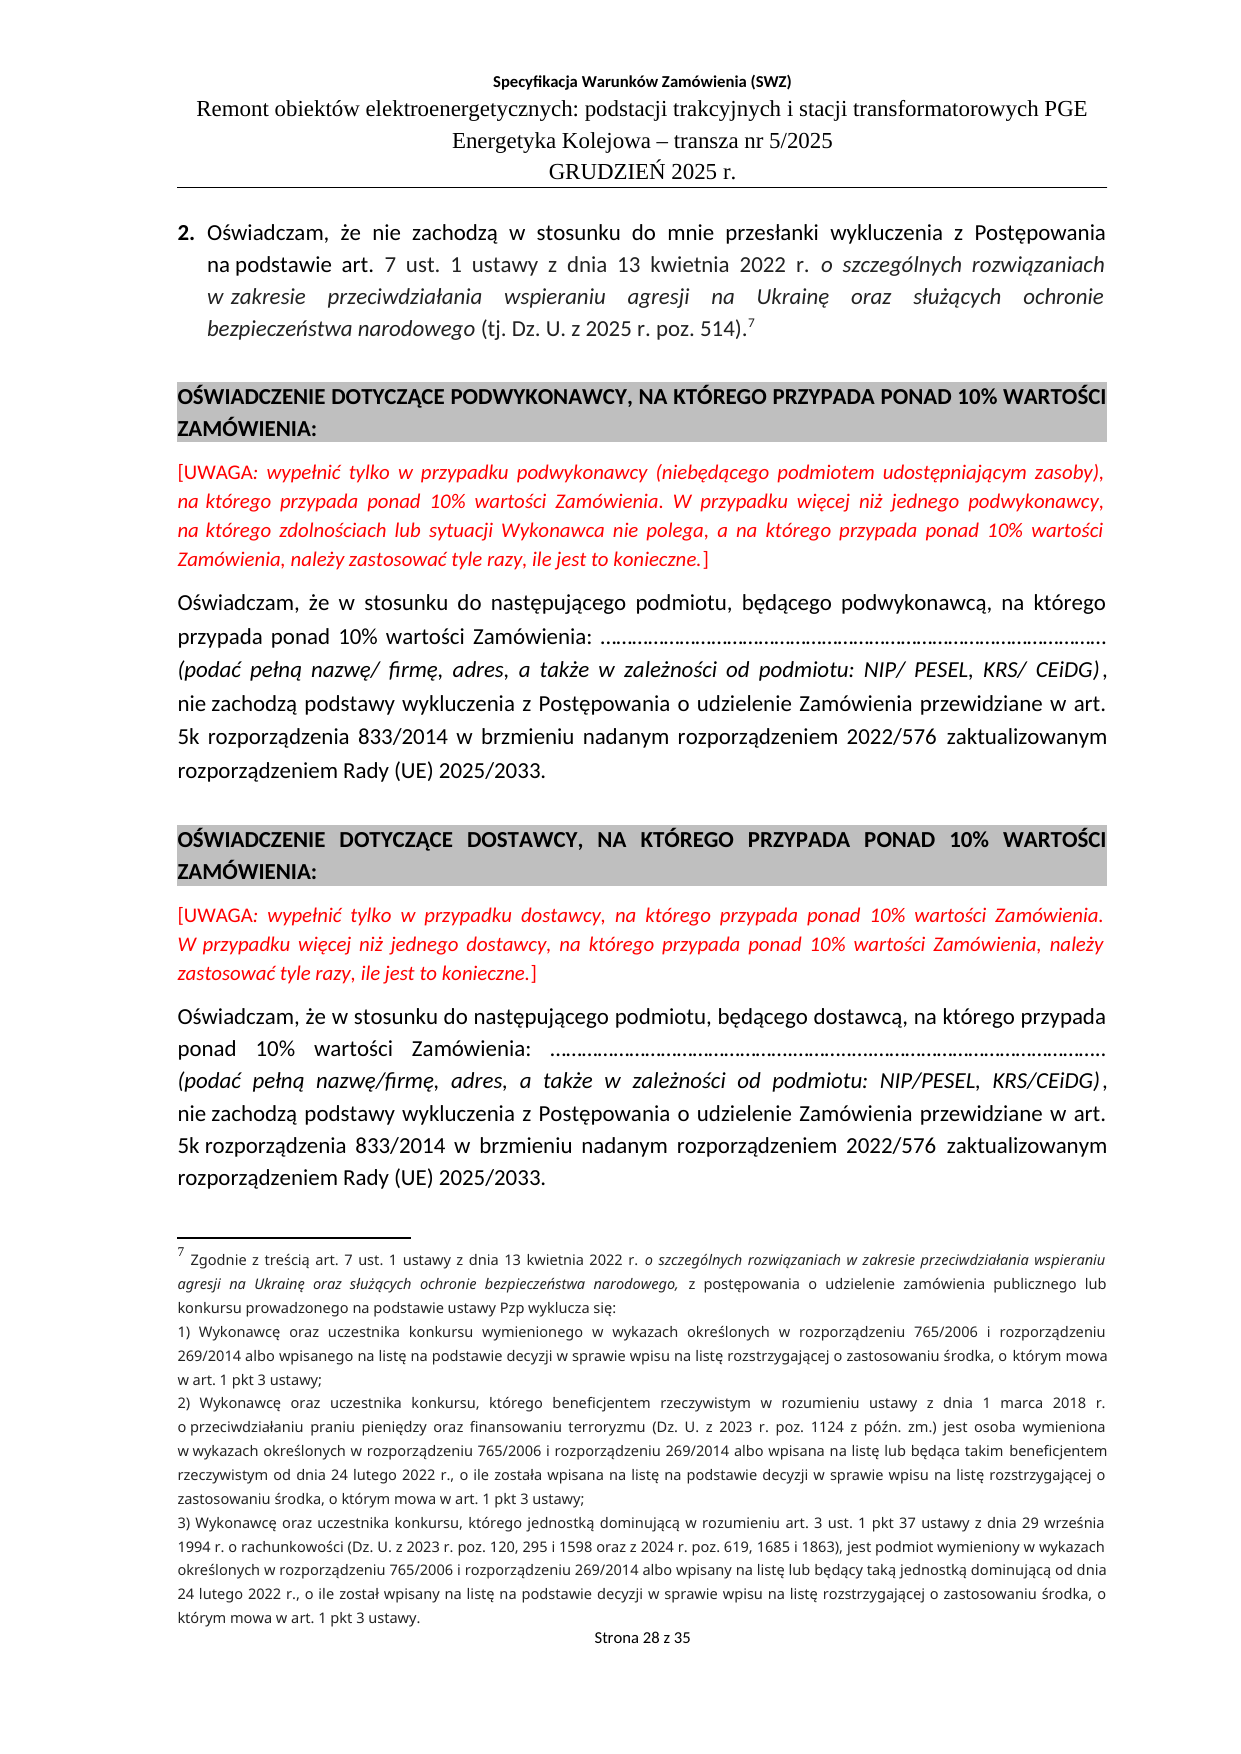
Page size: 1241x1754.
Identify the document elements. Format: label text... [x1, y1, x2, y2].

text OŚWIADCZENIE DOTYCZĄCE DOSTAWCY, NA KTÓREGO PRZYPADA PONAD 10% WARTOŚCI ZAMÓWIENIA: [177, 825, 1107, 886]
list Oświadczam, że nie zachodzą w stosunku do mnie przesłanki wykluczenia z Postępowania na podstawie art. 7 ust. 1 ustawy z dnia 13 kwietnia 2022 r. o szczególnych rozwiązaniach w zakresie przeciwdziałania wspieraniu agresji na Ukrainę oraz służących ochronie bezpieczeństwa narodowego (tj. Dz. U. z 2025 r. poz. 514). [177, 218, 1107, 342]
text [UWAGA: wypełnić tylko w przypadku podwykonawcy (niebędącego podmiotem udostępniającym zasoby), na którego przypada ponad 10% wartości Zamówienia. W przypadku więcej niż jednego podwykonawcy, na którego zdolnościach lub sytuacji Wykonawca nie polega, a na którego przypada ponad 10% wartości Zamówienia, należy zastosować tyle razy, ile jest to konieczne.] [177, 459, 1107, 572]
text Oświadczam, że w stosunku do następującego podmiotu, będącego podwykonawcą, na którego przypada ponad 10% wartości Zamówienia: …………………………………………………………………………………… (podać pełną nazwę/ firmę, adres, a także w zależności od podmiotu: NIP/ PESEL, KRS/ CEiDG), nie zachodzą podstawy wykluczenia z Postępowania o udzielenie Zamówienia przewidziane w art. 5k rozporządzenia 833/2014 w brzmieniu nadanym rozporządzeniem 2022/576 zaktualizowanym rozporządzeniem Rady (UE) 2025/2033. [177, 588, 1107, 784]
text Oświadczam, że w stosunku do następującego podmiotu, będącego dostawcą, na którego przypada ponad 10% wartości Zamówienia: ……………………………………….………..….…………………………………….. (podać pełną nazwę/firmę, adres, a także w zależności od podmiotu: NIP/PESEL, KRS/CEiDG), nie zachodzą podstawy wykluczenia z Postępowania o udzielenie Zamówienia przewidziane w art. 5k rozporządzenia 833/2014 w brzmieniu nadanym rozporządzeniem 2022/576 zaktualizowanym rozporządzeniem Rady (UE) 2025/2033. [177, 1002, 1107, 1191]
text OŚWIADCZENIE DOTYCZĄCE PODWYKONAWCY, NA KTÓREGO PRZYPADA PONAD 10% WARTOŚCI ZAMÓWIENIA: [177, 382, 1107, 442]
text [UWAGA: wypełnić tylko w przypadku dostawcy, na którego przypada ponad 10% wartości Zamówienia. W przypadku więcej niż jednego dostawcy, na którego przypada ponad 10% wartości Zamówienia, należy zastosować tyle razy, ile jest to konieczne.] [177, 902, 1107, 986]
